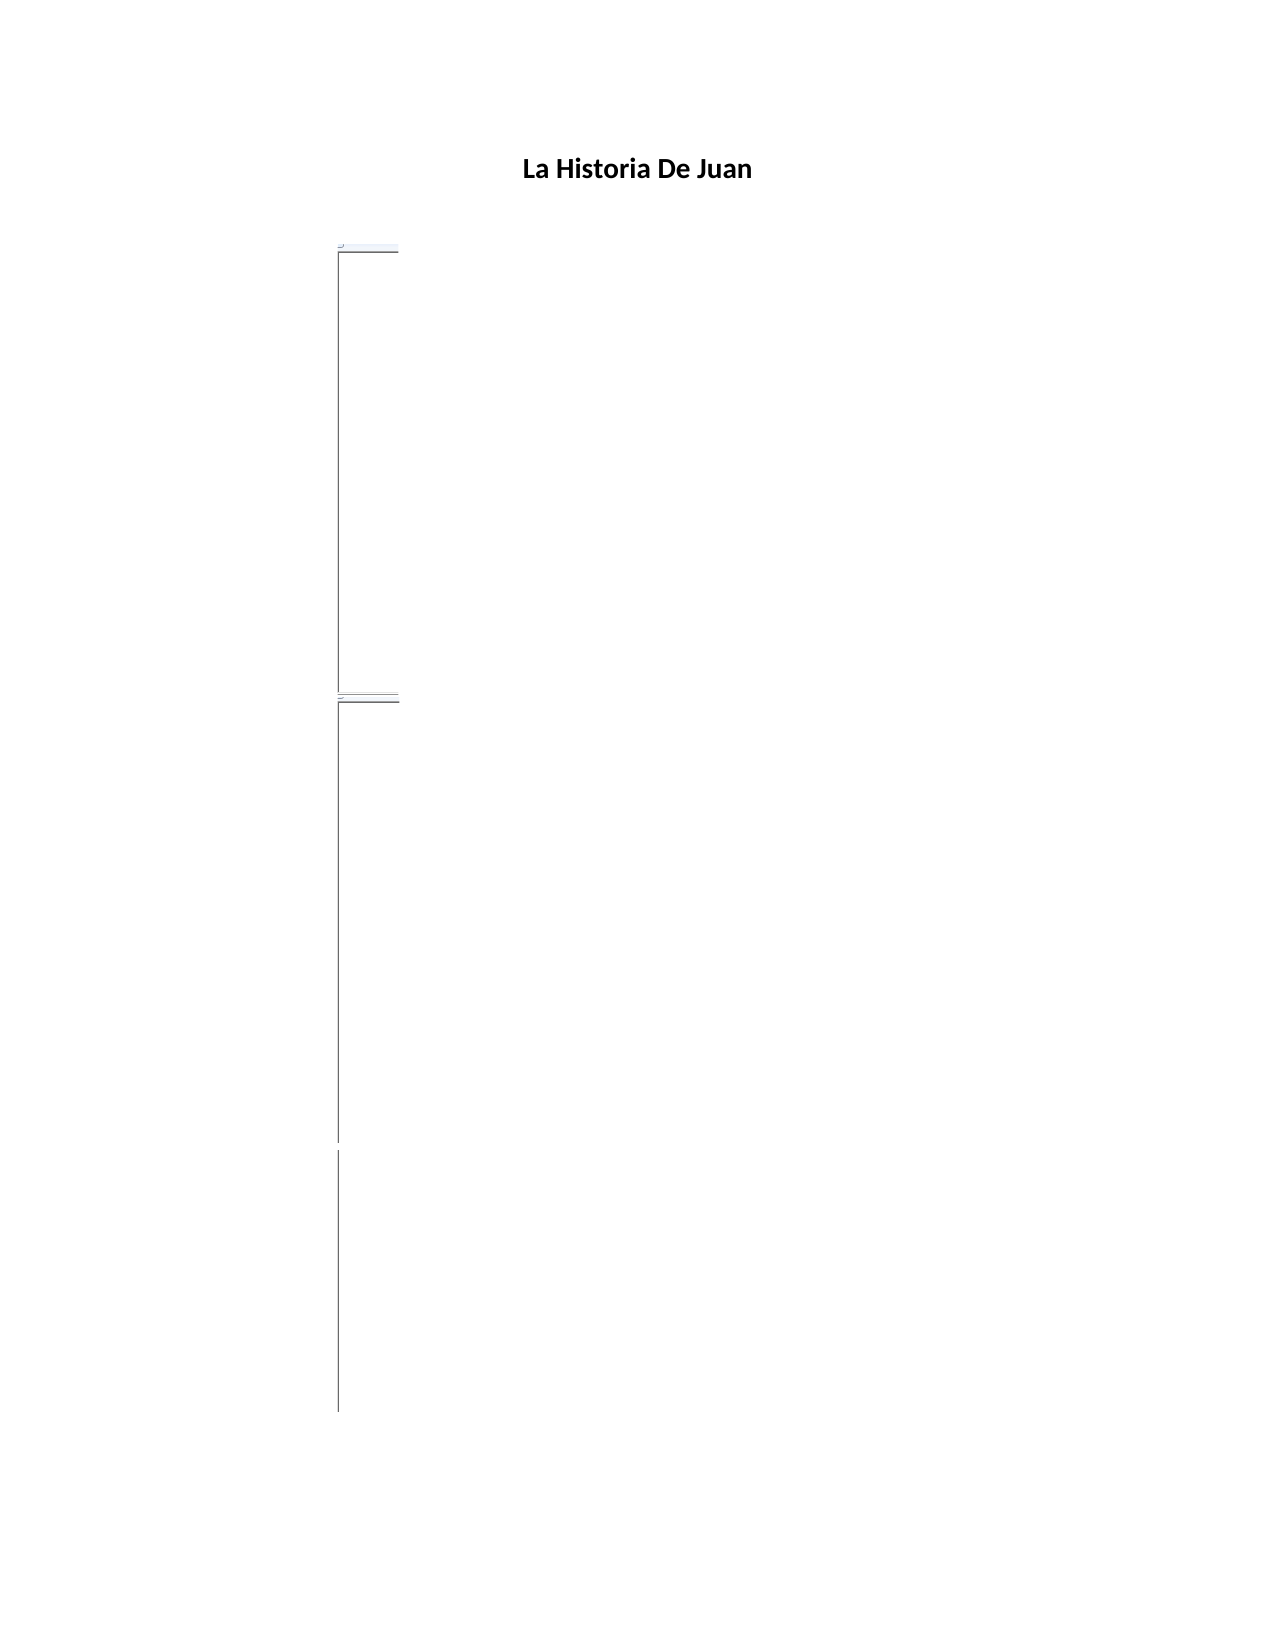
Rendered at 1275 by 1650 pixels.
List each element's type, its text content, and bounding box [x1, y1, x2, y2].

picture [337, 244, 392, 695]
text La Historia De Juan [150, 150, 1125, 186]
picture [337, 697, 392, 1143]
picture [337, 1150, 399, 1412]
